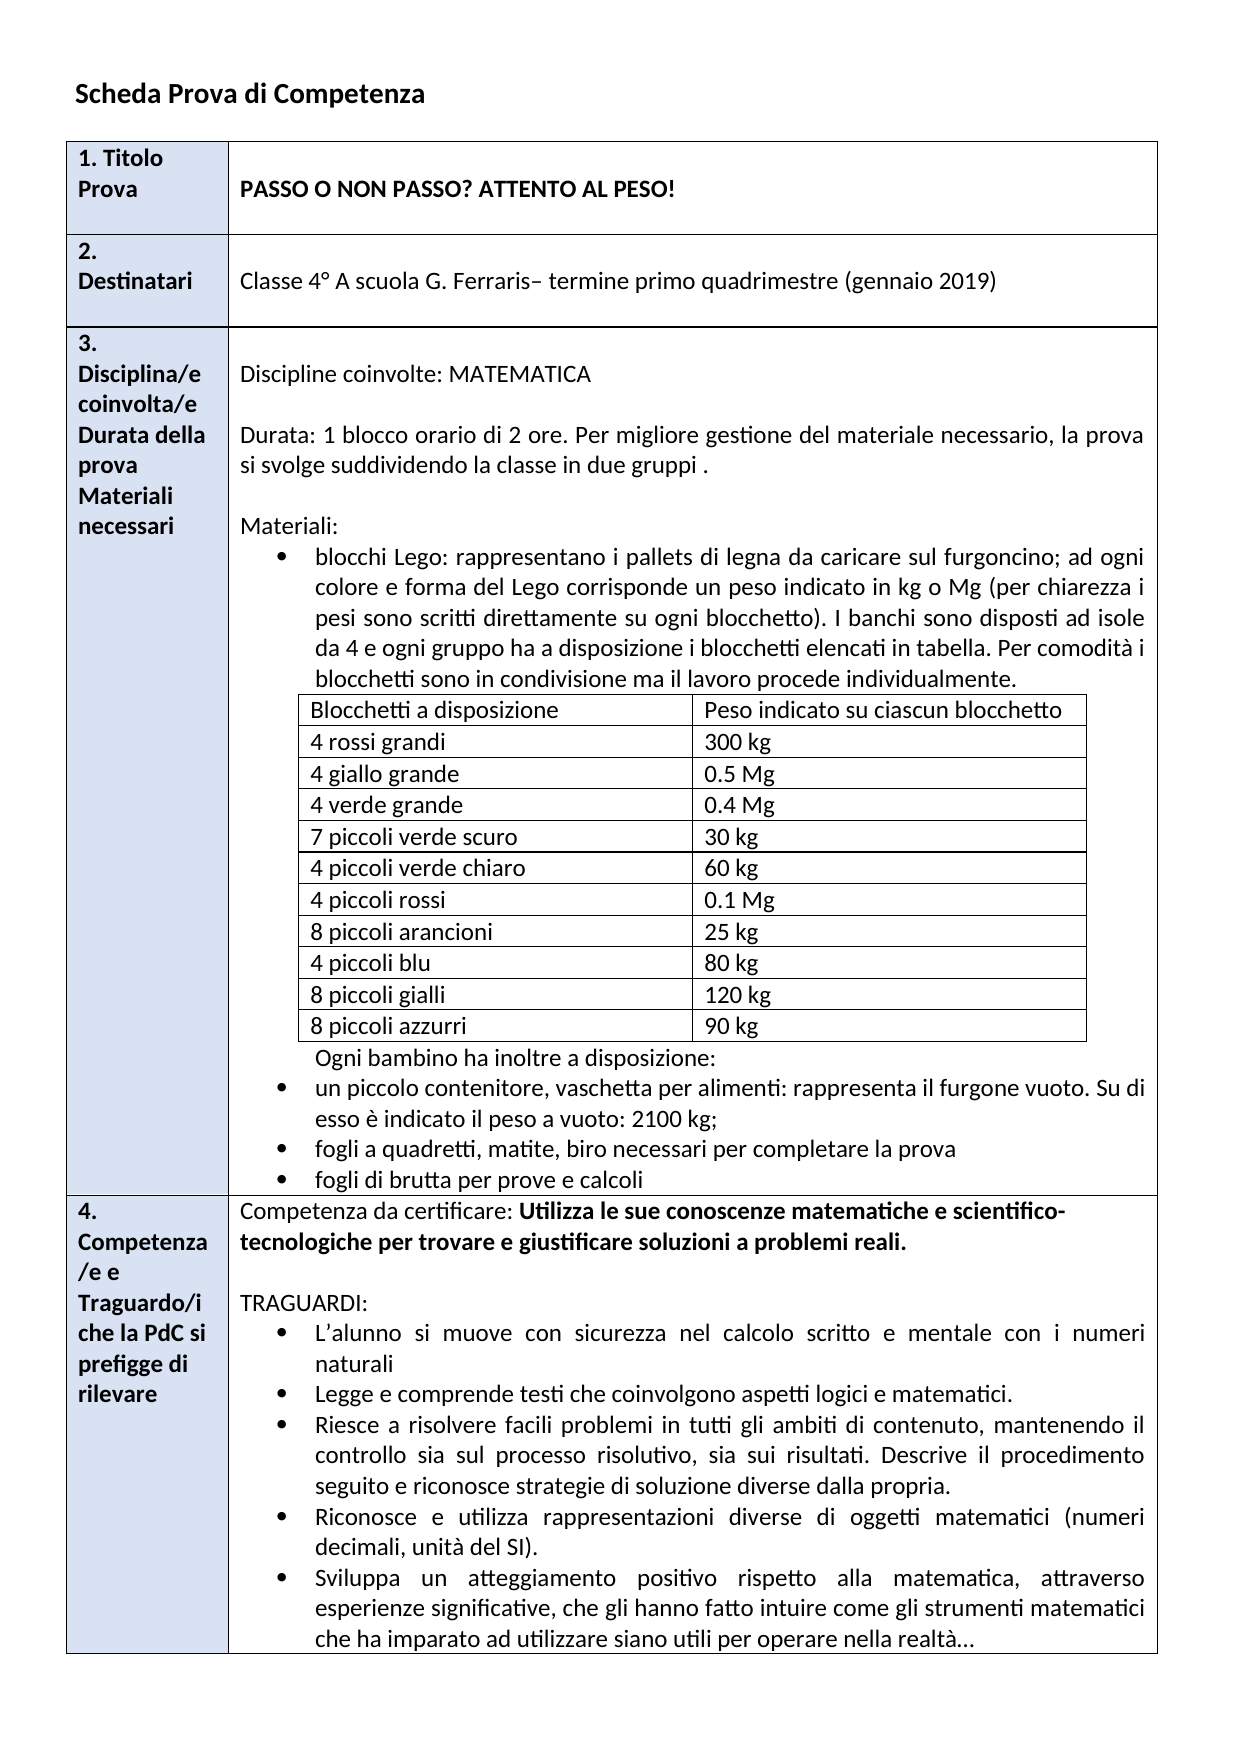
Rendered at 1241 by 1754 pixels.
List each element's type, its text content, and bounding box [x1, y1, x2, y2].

text Scheda Prova di Competenza [75, 75, 1165, 111]
table_cell Discipline coinvolte: MATEMATICA Durata: 1 blocco orario di 2 ore. Per migliore gestione del materiale necessario, la prova si svolge suddividendo la classe in due gruppi . Materiali: blocchi Lego: rappresentano i pallets di legna da caricare sul furgoncino; ad ogni colore e forma del Lego corrisponde un peso indicato in kg o Mg (per chiarezza i pesi sono scritti direttamente su ogni blocchetto). I banchi sono disposti ad isole da 4 e ogni gruppo ha a disposizione i blocchetti elencati in tabella. Per comodità i blocchetti sono in condivisione ma il lavoro procede individualmente. Ogni bambino ha inoltre a disposizione: un piccolo contenitore, vaschetta per alimenti: rappresenta il furgone vuoto. Su di esso è indicato il peso a vuoto: 2100 kg; fogli a quadretti, matite, biro necessari per completare la prova fogli di brutta per prove e calcoli [229, 328, 1157, 1194]
table_cell 3. Disciplina/e coinvolta/e Durata della prova Materiali necessari [67, 328, 228, 1194]
table_cell Competenza da certificare: Utilizza le sue conoscenze matematiche e scientifico-tecnologiche per trovare e giustificare soluzioni a problemi reali. TRAGUARDI: L’alunno si muove con sicurezza nel calcolo scritto e mentale con i numeri naturali Legge e comprende testi che coinvolgono aspetti logici e matematici. Riesce a risolvere facili problemi in tutti gli ambiti di contenuto, mantenendo il controllo sia sul processo risolutivo, sia sui risultati. Descrive il procedimento seguito e riconosce strategie di soluzione diverse dalla propria. Riconosce e utilizza rappresentazioni diverse di oggetti matematici (numeri decimali, unità del SI). Sviluppa un atteggiamento positivo rispetto alla matematica, attraverso esperienze significative, che gli hanno fatto intuire come gli strumenti matematici che ha imparato ad utilizzare siano utili per operare nella realtà… [229, 1196, 1157, 1653]
table_cell Classe 4° A scuola G. Ferraris– termine primo quadrimestre (gennaio 2019) [229, 235, 1157, 326]
table_header PASSO O NON PASSO? ATTENTO AL PESO! [229, 142, 1157, 234]
table_cell 2. Destinatari [67, 235, 228, 326]
table_header 1. Titolo Prova [67, 142, 228, 234]
table_cell 4. Competenza/e e Traguardo/i che la PdC si prefigge di rilevare [67, 1196, 228, 1653]
